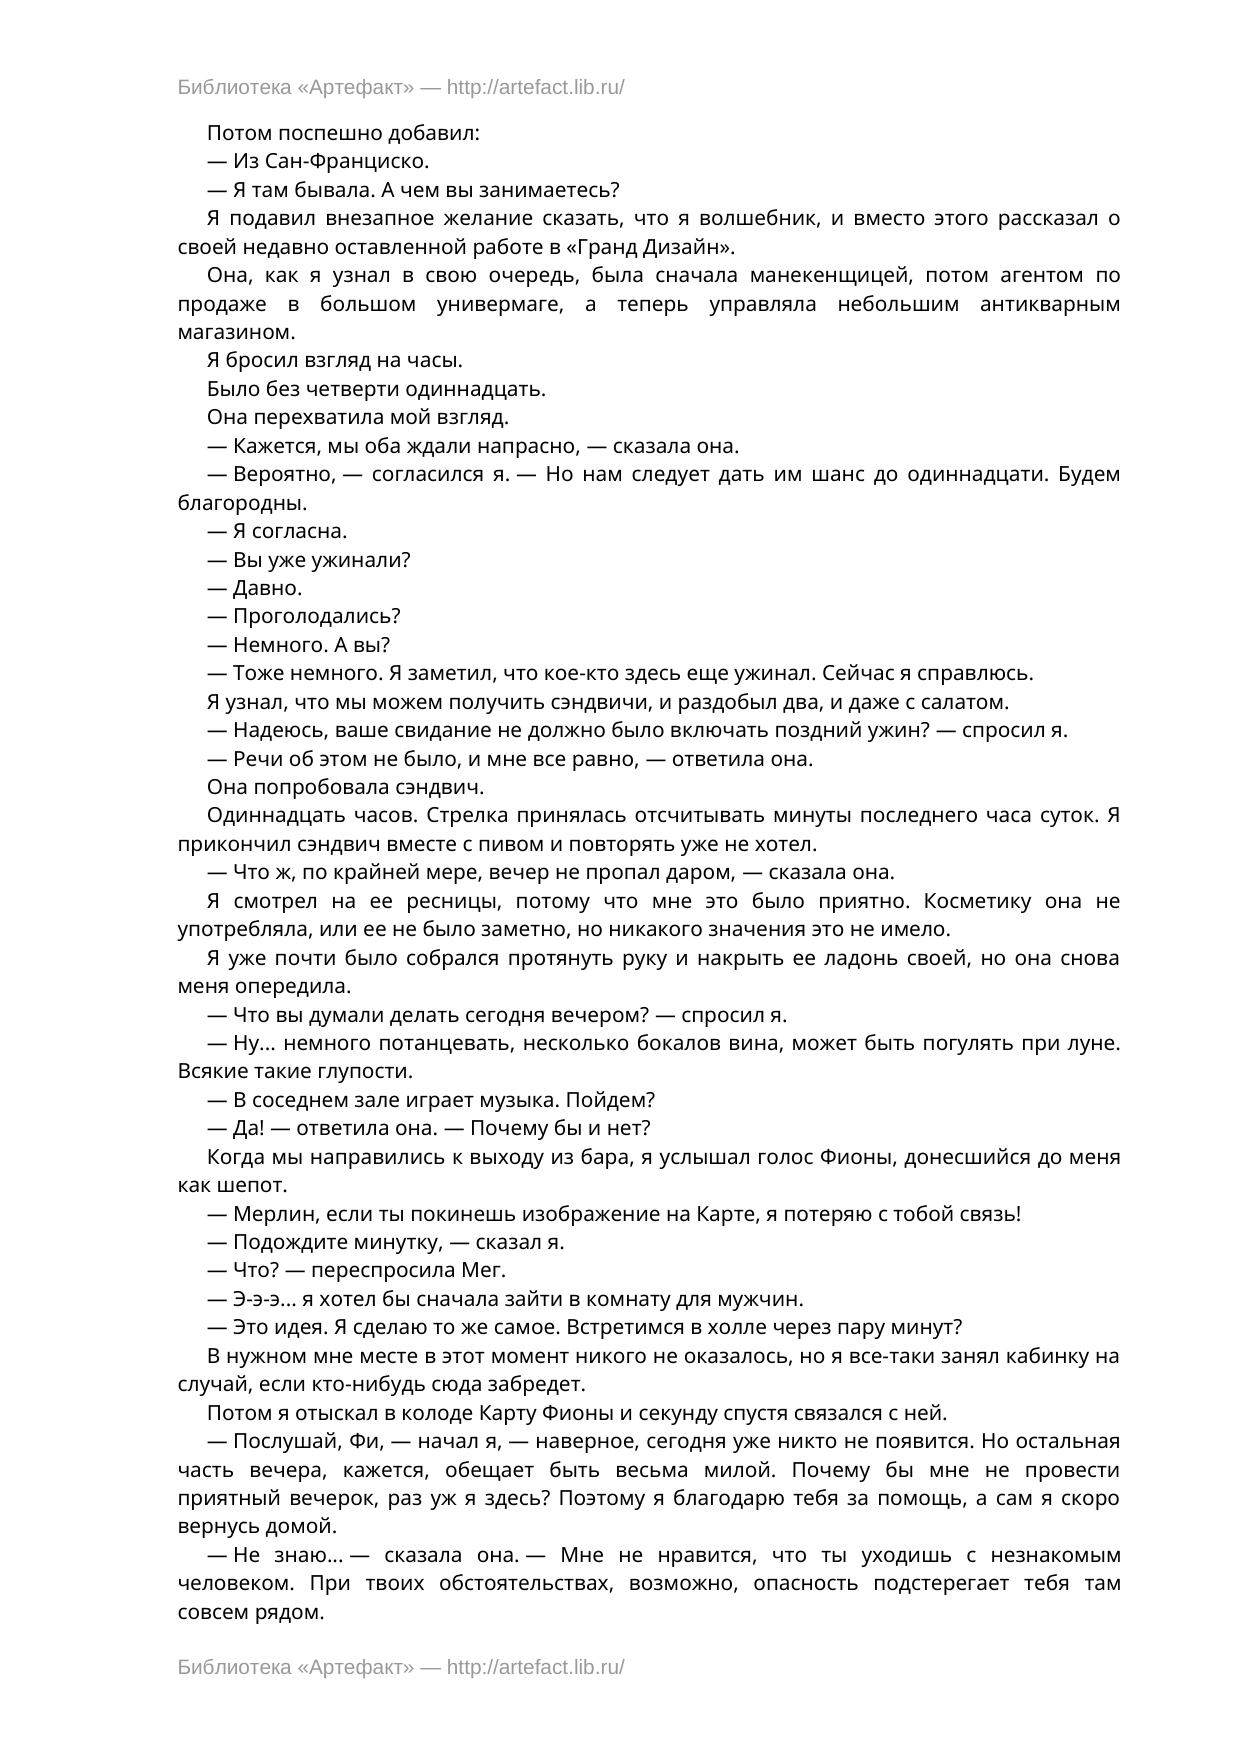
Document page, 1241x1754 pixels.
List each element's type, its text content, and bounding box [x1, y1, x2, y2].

text — Вы уже ужинали? [177, 545, 1122, 573]
text Было без четверти одиннадцать. [177, 374, 1122, 402]
text Она попробовала сэндвич. [177, 772, 1122, 801]
text — Послушай, Фи, — начал я, — наверное, сегодня уже никто не появится. Но остальная часть вечера, кажется, обещает быть весьма милой. Почему бы мне не провести приятный вечерок, раз уж я здесь? Поэтому я благодарю тебя за помощь, а сам я скоро вернусь домой. [177, 1426, 1122, 1540]
text — Да! — ответила она. — Почему бы и нет? [177, 1113, 1122, 1142]
text — Что вы думали делать сегодня вечером? — спросил я. [177, 1000, 1122, 1028]
text Когда мы направились к выходу из бара, я услышал голос Фионы, донесшийся до меня как шепот. [177, 1142, 1122, 1199]
text — Я там бывала. А чем вы занимаетесь? [177, 175, 1122, 203]
text — Мерлин, если ты покинешь изображение на Карте, я потеряю с тобой связь! [177, 1199, 1122, 1227]
text Я уже почти было собрался протянуть руку и накрыть ее ладонь своей, но она снова меня опередила. [177, 943, 1122, 1000]
text Я узнал, что мы можем получить сэндвичи, и раздобыл два, и даже с салатом. [177, 687, 1122, 715]
text Потом я отыскал в колоде Карту Фионы и секунду спустя связался с ней. [177, 1398, 1122, 1426]
text — Речи об этом не было, и мне все равно, — ответила она. [177, 744, 1122, 772]
text — Это идея. Я сделаю то же самое. Встретимся в холле через пару минут? [177, 1312, 1122, 1341]
text — Я согласна. [177, 516, 1122, 545]
text Я смотрел на ее ресницы, потому что мне это было приятно. Косметику она не употребляла, или ее не было заметно, но никакого значения это не имело. [177, 886, 1122, 943]
text — Не знаю... — сказала она. — Мне не нравится, что ты уходишь с незнакомым человеком. При твоих обстоятельствах, возможно, опасность подстерегает тебя там совсем рядом. [177, 1540, 1122, 1625]
text Она, как я узнал в свою очередь, была сначала манекенщицей, потом агентом по продаже в большом универмаге, а теперь управляла небольшим антикварным магазином. [177, 260, 1122, 346]
text — Тоже немного. Я заметил, что кое-кто здесь еще ужинал. Сейчас я справлюсь. [177, 658, 1122, 687]
text В нужном мне месте в этот момент никого не оказалось, но я все-таки занял кабинку на случай, если кто-нибудь сюда забредет. [177, 1341, 1122, 1398]
text — В соседнем зале играет музыка. Пойдем? [177, 1085, 1122, 1113]
text — Давно. [177, 573, 1122, 602]
text — Проголодались? [177, 602, 1122, 630]
text — Э-э-э... я хотел бы сначала зайти в комнату для мужчин. [177, 1284, 1122, 1312]
text — Вероятно, — согласился я. — Но нам следует дать им шанс до одиннадцати. Будем благородны. [177, 459, 1122, 516]
text — Надеюсь, ваше свидание не должно было включать поздний ужин? — спросил я. [177, 715, 1122, 744]
text — Немного. А вы? [177, 630, 1122, 658]
text — Ну... немного потанцевать, несколько бокалов вина, может быть погулять при луне. Всякие такие глупости. [177, 1028, 1122, 1085]
text Я бросил взгляд на часы. [177, 346, 1122, 374]
text Одиннадцать часов. Стрелка принялась отсчитывать минуты последнего часа суток. Я прикончил сэндвич вместе с пивом и повторять уже не хотел. [177, 801, 1122, 857]
text — Что? — переспросила Мег. [177, 1256, 1122, 1284]
text — Подождите минутку, — сказал я. [177, 1227, 1122, 1256]
text — Из Сан-Франциско. [177, 147, 1122, 175]
text Она перехватила мой взгляд. [177, 402, 1122, 431]
text — Что ж, по крайней мере, вечер не пропал даром, — сказала она. [177, 857, 1122, 886]
text — Кажется, мы оба ждали напрасно, — сказала она. [177, 431, 1122, 459]
text Я подавил внезапное желание сказать, что я волшебник, и вместо этого рассказал о своей недавно оставленной работе в «Гранд Дизайн». [177, 203, 1122, 260]
text Потом поспешно добавил: [177, 118, 1122, 147]
